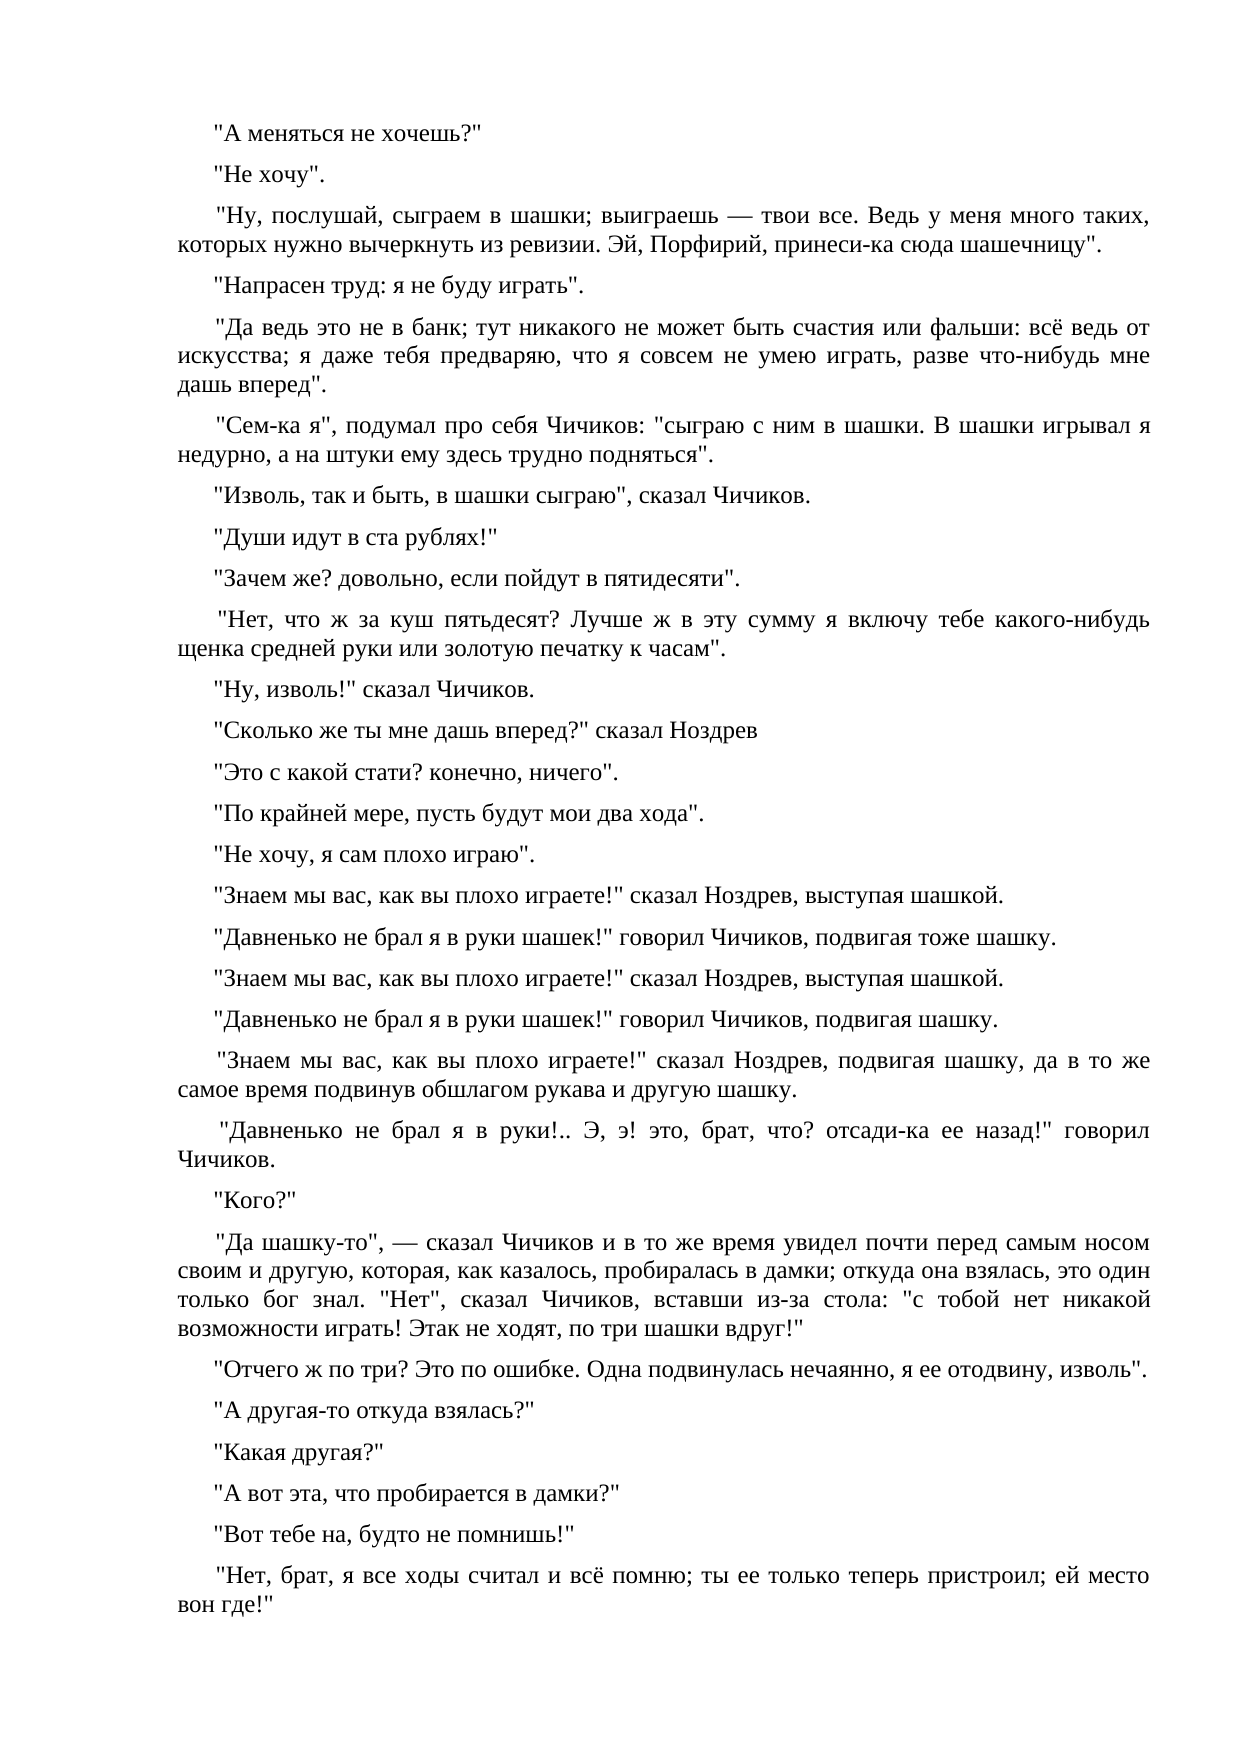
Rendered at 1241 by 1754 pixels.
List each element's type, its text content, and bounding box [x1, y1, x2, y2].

text "По крайней мере, пусть будут мои два хода". [177, 798, 1152, 827]
text "Напрасен труд: я не буду играть". [177, 271, 1152, 299]
text "Давненько не брал я в руки шашек!" говорил Чичиков, подвигая шашку. [177, 1004, 1152, 1033]
text "Ну, изволь!" сказал Чичиков. [177, 674, 1152, 703]
text "Кого?" [177, 1186, 1152, 1214]
text "Сколько же ты мне дашь вперед?" сказал Ноздрев [177, 716, 1152, 744]
text "Вот тебе на, будто не помнишь!" [177, 1519, 1152, 1548]
text "А вот эта, что пробирается в дамки?" [177, 1478, 1152, 1507]
text "Какая другая?" [177, 1437, 1152, 1466]
text "Знаем мы вас, как вы плохо играете!" сказал Ноздрев, выступая шашкой. [177, 881, 1152, 909]
text "Зачем же? довольно, если пойдут в пятидесяти". [177, 563, 1152, 592]
text "Души идут в ста рублях!" [177, 522, 1152, 551]
text "Да шашку-то", — сказал Чичиков и в то же время увидел почти перед самым носом своим и другую, которая, как казалось, пробиралась в дамки; откуда она взялась, это один только бог знал. "Нет", сказал Чичиков, вставши из-за стола: "с тобой нет никакой возможности играть! Этак не ходят, по три шашки вдруг!" [177, 1227, 1152, 1342]
text "А другая-то откуда взялась?" [177, 1396, 1152, 1424]
text "Да ведь это не в банк; тут никакого не может быть счастия или фальши: всё ведь от искусства; я даже тебя предваряю, что я совсем не умею играть, разве что-нибудь мне дашь вперед". [177, 312, 1152, 398]
text "Знаем мы вас, как вы плохо играете!" сказал Ноздрев, подвигая шашку, да в то же самое время подвинув обшлагом рукава и другую шашку. [177, 1046, 1152, 1103]
text "Нет, что ж за куш пятьдесят? Лучше ж в эту сумму я включу тебе какого-нибудь щенка средней руки или золотую печатку к часам". [177, 604, 1152, 662]
text "Давненько не брал я в руки!.. Э, э! это, брат, что? отсади-ка ее назад!" говорил Чичиков. [177, 1116, 1152, 1173]
text "А меняться не хочешь?" [177, 118, 1152, 147]
text "Не хочу". [177, 159, 1152, 188]
text "Не хочу, я сам плохо играю". [177, 839, 1152, 868]
text "Изволь, так и быть, в шашки сыграю", сказал Чичиков. [177, 481, 1152, 509]
text "Ну, послушай, сыграем в шашки; выиграешь — твои все. Ведь у меня много таких, которых нужно вычеркнуть из ревизии. Эй, Порфирий, принеси-ка сюда шашечницу". [177, 201, 1152, 258]
text "Это с какой стати? конечно, ничего". [177, 757, 1152, 786]
text "Знаем мы вас, как вы плохо играете!" сказал Ноздрев, выступая шашкой. [177, 963, 1152, 992]
text "Сем-ка я", подумал про себя Чичиков: "сыграю с ним в шашки. В шашки игрывал я недурно, а на штуки ему здесь трудно подняться". [177, 411, 1152, 468]
text "Нет, брат, я все ходы считал и всё помню; ты ее только теперь пристроил; ей место вон где!" [177, 1561, 1152, 1618]
text "Отчего ж по три? Это по ошибке. Одна подвинулась нечаянно, я ее отодвину, изволь". [177, 1354, 1152, 1383]
text "Давненько не брал я в руки шашек!" говорил Чичиков, подвигая тоже шашку. [177, 922, 1152, 951]
